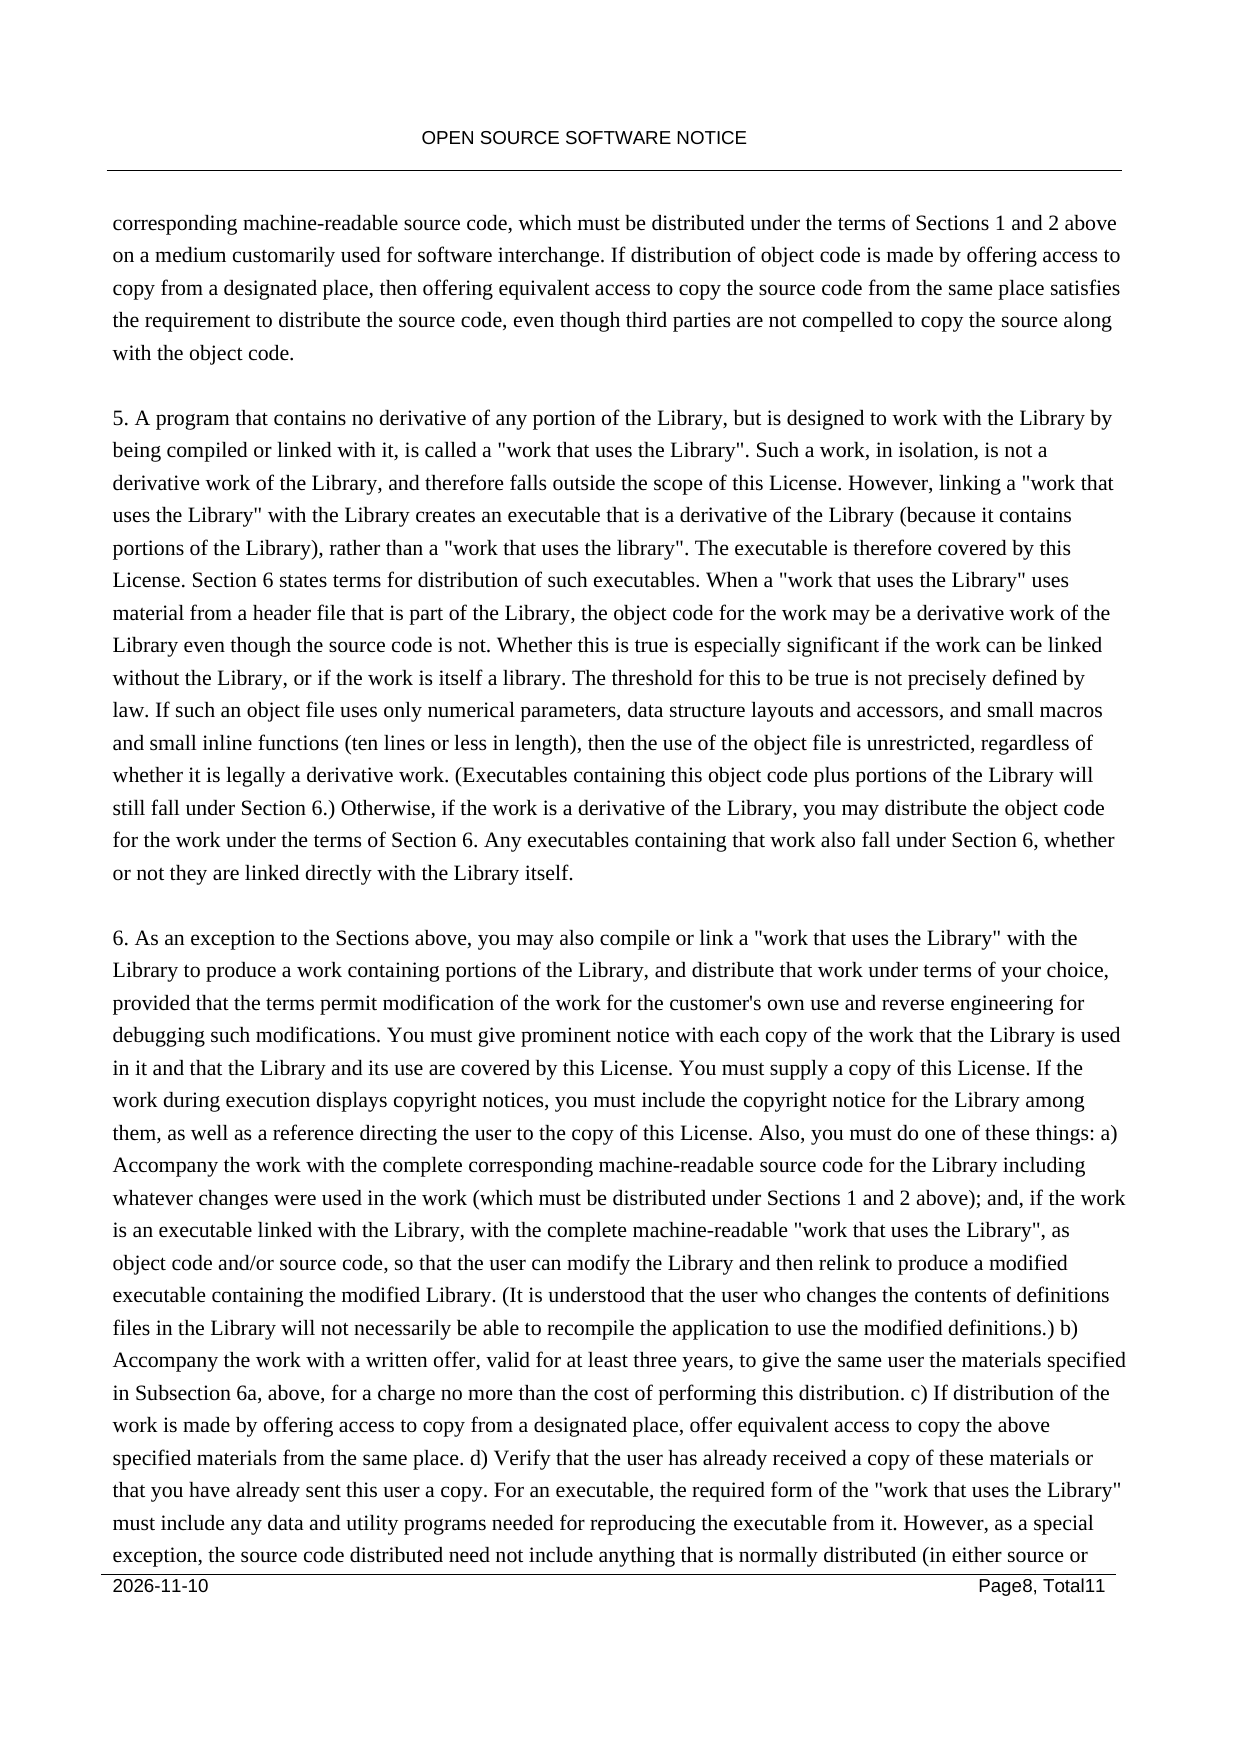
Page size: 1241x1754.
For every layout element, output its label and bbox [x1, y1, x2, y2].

text [112, 206, 1128, 1571]
